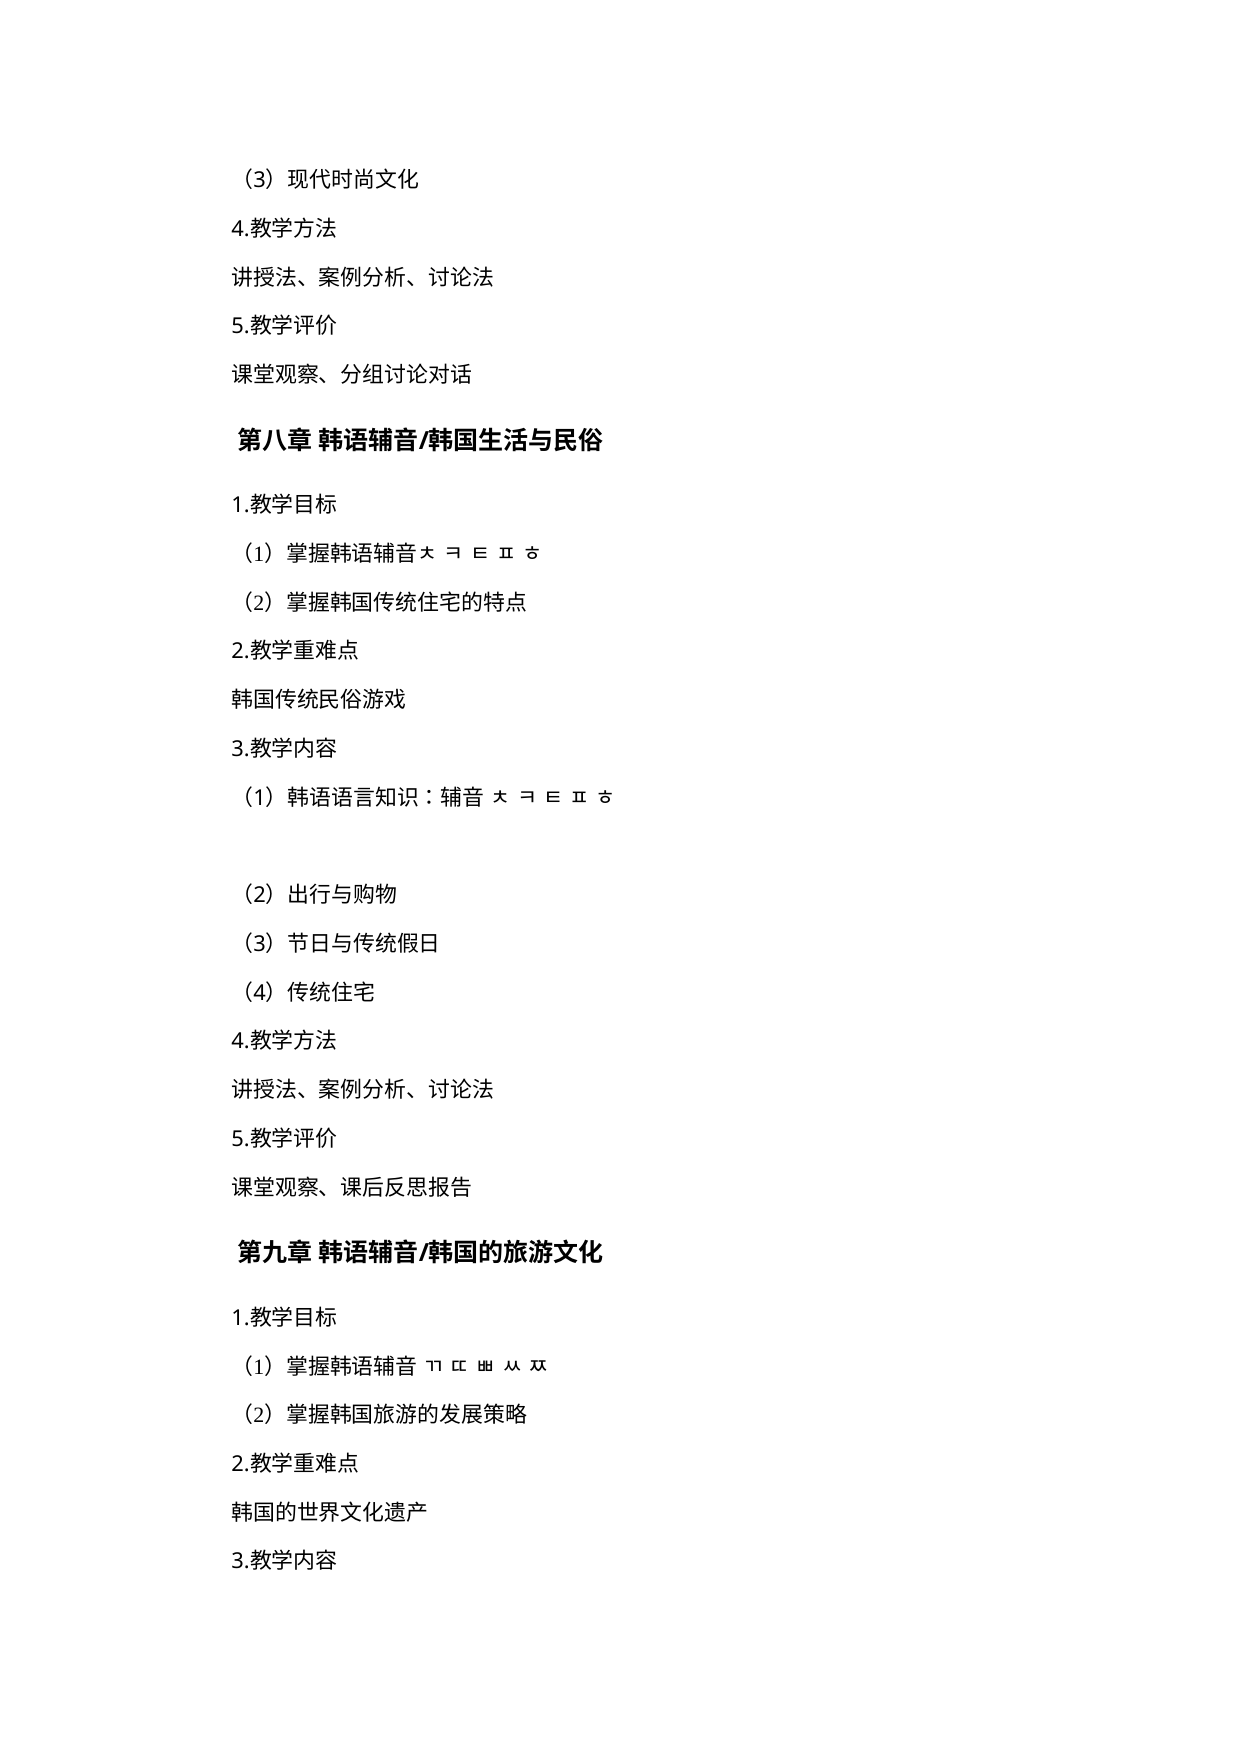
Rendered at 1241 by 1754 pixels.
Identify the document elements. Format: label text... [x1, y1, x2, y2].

text （1）韩语语言知识：辅音 ㅊ ㅋ ㅌ ㅍ ㅎ [187, 779, 1053, 812]
text （2）掌握韩国旅游的发展策略 [187, 1397, 1053, 1429]
text 1.教学目标 [187, 487, 1053, 519]
text （1）掌握韩语辅音ㅊ ㅋ ㅌ ㅍ ㅎ [187, 536, 1053, 568]
text 4.教学方法 [187, 211, 1053, 243]
text 2.教学重难点 [187, 1446, 1053, 1478]
text 讲授法、案例分析、讨论法 [187, 1072, 1053, 1104]
text 第八章 韩语辅音/韩国生活与民俗 [187, 406, 1053, 471]
text 第九章 韩语辅音/韩国的旅游文化 [187, 1218, 1053, 1283]
text 讲授法、案例分析、讨论法 [187, 259, 1053, 292]
text 4.教学方法 [187, 1023, 1053, 1056]
text 韩国的世界文化遗产 [187, 1494, 1053, 1527]
text （2）掌握韩国传统住宅的特点 [187, 584, 1053, 617]
text （3）现代时尚文化 [187, 162, 1053, 194]
text 2.教学重难点 [187, 633, 1053, 666]
text （4）传统住宅 [187, 974, 1053, 1007]
text 3.教学内容 [187, 1543, 1053, 1576]
text 3.教学内容 [187, 731, 1053, 763]
text 1.教学目标 [187, 1299, 1053, 1332]
text 5.教学评价 [187, 1121, 1053, 1153]
text （3）节日与传统假日 [187, 926, 1053, 958]
text 韩国传统民俗游戏 [187, 682, 1053, 714]
text （2）出行与购物 [187, 877, 1053, 909]
text 课堂观察、分组讨论对话 [187, 357, 1053, 389]
text （1）掌握韩语辅音 ㄲ ㄸ ㅃ ㅆ ㅉ [187, 1348, 1053, 1381]
text 课堂观察、课后反思报告 [187, 1169, 1053, 1202]
text 5.教学评价 [187, 308, 1053, 341]
